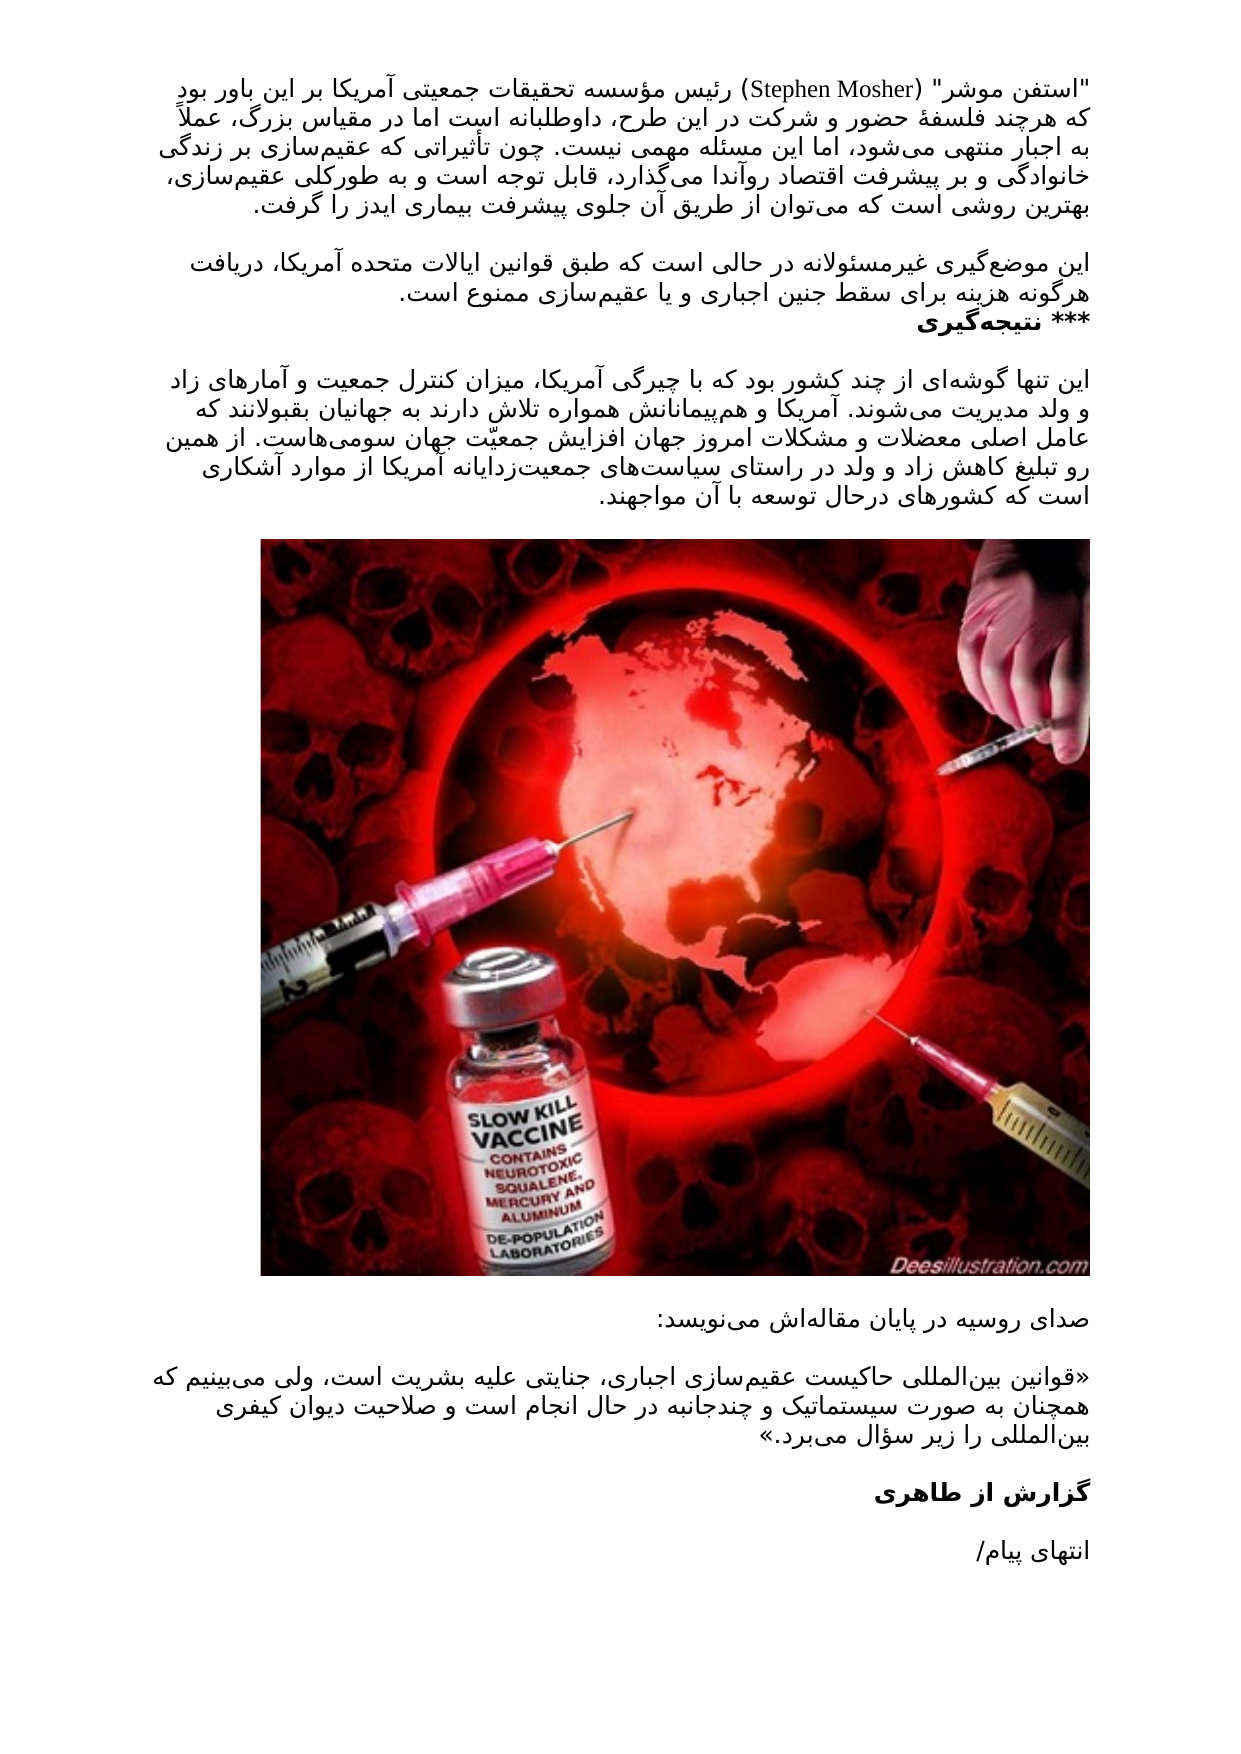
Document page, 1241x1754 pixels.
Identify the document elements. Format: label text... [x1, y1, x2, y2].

text انتهای پیام/ [150, 1536, 1090, 1565]
text این تنها گوشه‌ای از چند کشور بود که با چیرگی آمریکا، میزان کنترل جمعیت و آمارهای زاد و ولد مدیریت می‌شوند. آمریکا و هم‌پیمانانش همواره تلاش دارند به جهانیان بقبولانند که عامل اصلی معضلات و مشکلات امروز جهان افزایش جمعیّت جهان سومی‌هاست. از همین رو تبلیغ کاهش زاد و ولد در راستای سیاست‌های جمعیت‌زدایانه آمریکا از موارد آشکاری است که کشورهای درحال توسعه با آن مواجهند. [150, 365, 1090, 511]
text این موضع‌گیری غیرمسئولانه در حالی است که طبق قوانین ایالات متحده آمریکا، دریافت هرگونه هزینه برای سقط جنین اجباری و یا عقیم‌سازی ممنوع است. [150, 248, 1090, 307]
text «قوانین بین‌المللی حاکیست عقیم‌سازی اجباری، جنایتی علیه بشریت است، ولی می‌بینیم که همچنان به صورت سیستماتیک و چندجانبه در حال انجام است و صلاحیت دیوان کیفری بین‌المللی را زیر سؤال می‌برد.» [150, 1362, 1090, 1449]
text گزارش از طاهری [150, 1478, 1090, 1507]
text صدای روسیه در پایان مقاله‌اش می‌نویسد: [150, 1304, 1090, 1333]
picture [260, 539, 1090, 1276]
text "استفن موشر" (Stephen Mosher) رئیس مؤسسه تحقیقات جمعیتی آمریکا بر این باور بود که هرچند فلسفۀ حضور و شرکت در این طرح، داوطلبانه است اما در مقیاس بزرگ، عملاً به اجبار منتهی می‌شود، اما این مسئله مهمی نیست. چون تأثیراتی که عقیم‌سازی بر زندگی خانوادگی و بر پیشرفت اقتصاد روآندا می‌گذارد، قابل توجه است و به طورکلی عقیم‌سازی، بهترین روشی است که می‌توان از طریق آن جلوی پیشرفت بیماری ایدز را گرفت. [150, 74, 1090, 220]
text *** نتیجه‌گیری [150, 307, 1090, 336]
